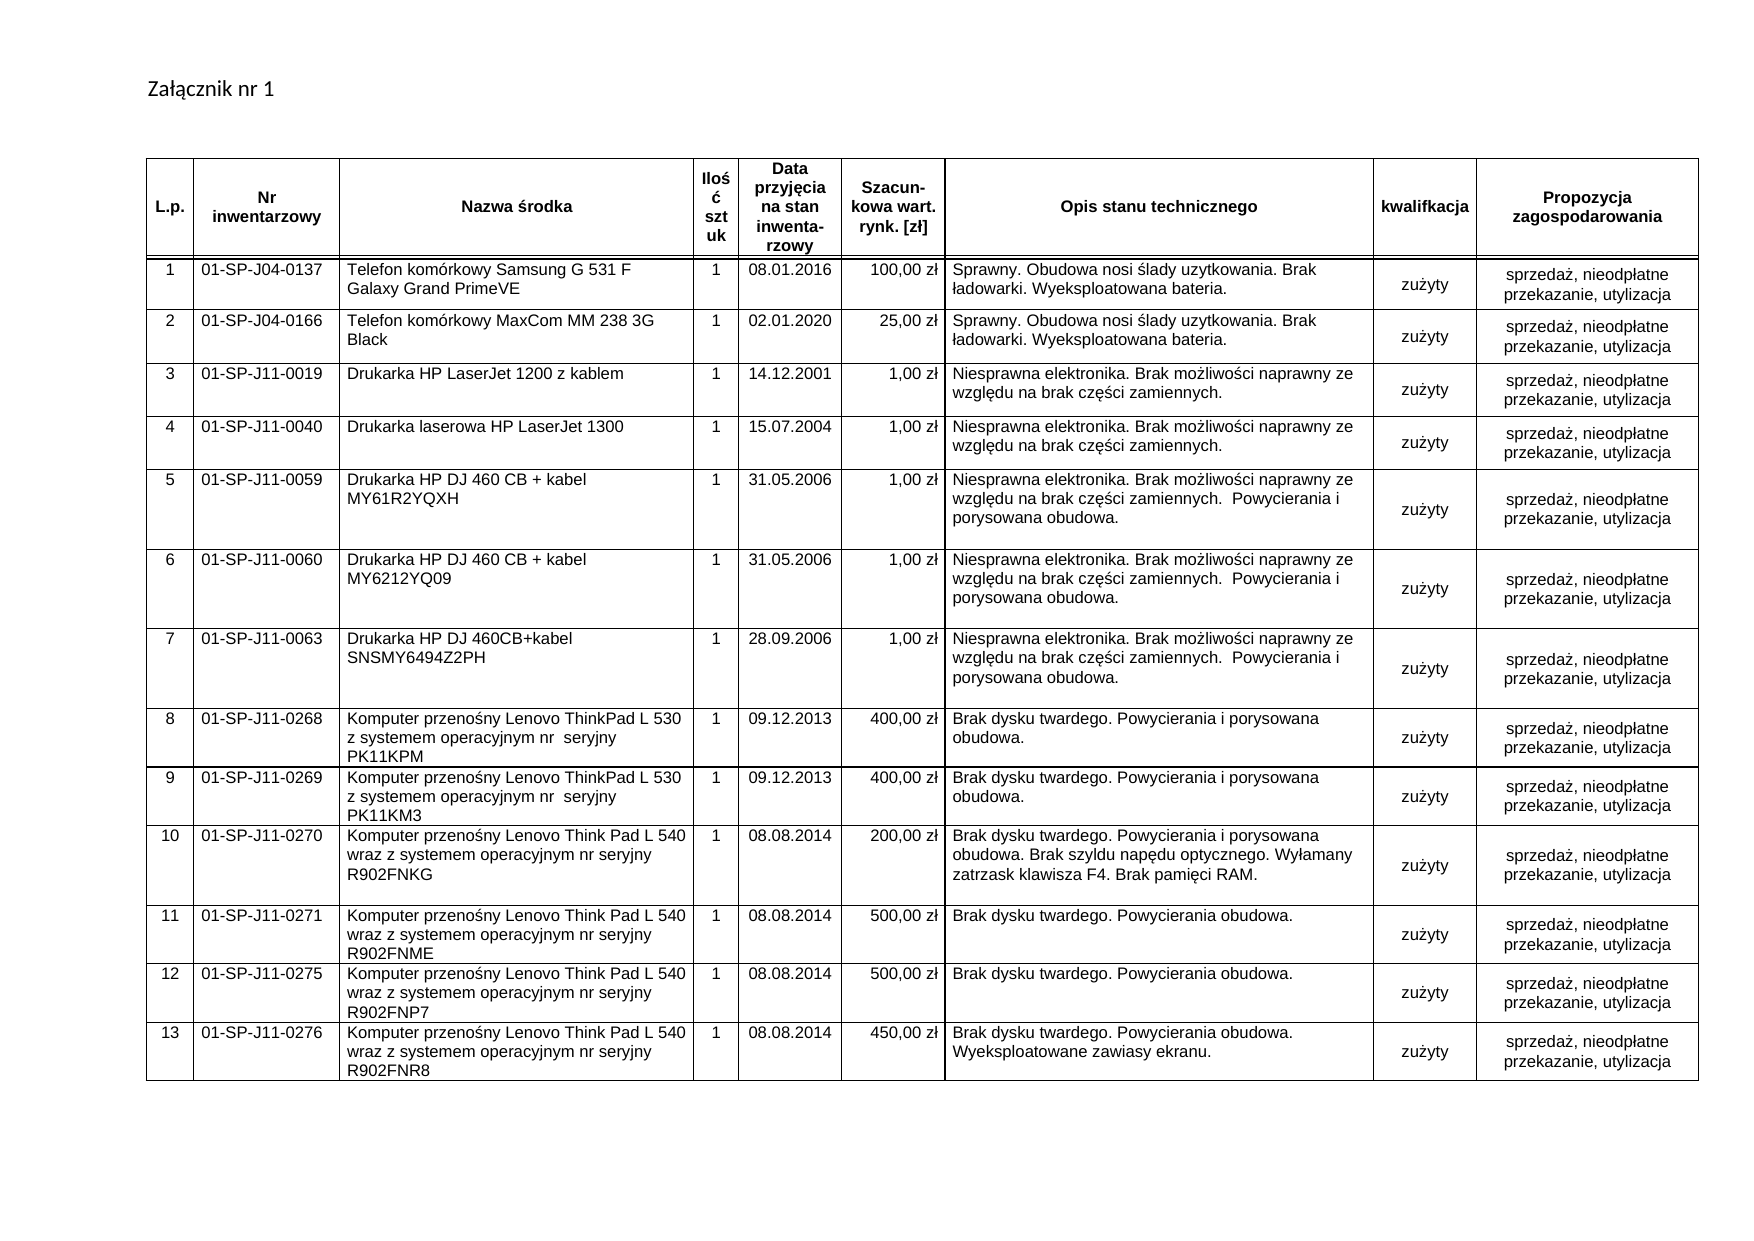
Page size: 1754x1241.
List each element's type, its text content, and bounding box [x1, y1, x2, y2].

table_cell 9 [147, 768, 193, 825]
table_cell 14.12.2001 [739, 364, 841, 416]
table_cell 01-SP-J11-0060 [194, 550, 339, 628]
table_cell Komputer przenośny Lenovo Think Pad L 540 wraz z systemem operacyjnym nr seryjny R902FNP7 [340, 964, 693, 1022]
table_cell sprzedaż, nieodpłatne przekazanie, utylizacja [1477, 550, 1698, 628]
table_cell Komputer przenośny Lenovo ThinkPad L 530 z systemem operacyjnym nr seryjny PK11KM3 [340, 768, 693, 825]
table_cell Brak dysku twardego. Powycierania obudowa. [946, 906, 1373, 963]
table_cell zużyty [1374, 709, 1476, 766]
table_cell 31.05.2006 [739, 550, 841, 628]
table_cell zużyty [1374, 310, 1476, 362]
table_cell 1 [694, 906, 738, 963]
table_cell 01-SP-J11-0275 [194, 964, 339, 1022]
table_cell Telefon komórkowy MaxCom MM 238 3G Black [340, 310, 693, 362]
table_cell 200,00 zł [842, 826, 944, 904]
table_cell 100,00 zł [842, 260, 944, 309]
table_cell Drukarka HP DJ 460CB+kabel SNSMY6494Z2PH [340, 629, 693, 708]
table_header Data przyjęcia na stan inwenta-rzowy [739, 159, 841, 255]
table_cell 4 [147, 417, 193, 469]
table_cell 02.01.2020 [739, 310, 841, 362]
table_cell sprzedaż, nieodpłatne przekazanie, utylizacja [1477, 629, 1698, 708]
table_cell zużyty [1374, 550, 1476, 628]
table_cell 15.07.2004 [739, 417, 841, 469]
table_cell Komputer przenośny Lenovo Think Pad L 540 wraz z systemem operacyjnym nr seryjny R902FNKG [340, 826, 693, 904]
table_cell 13 [147, 1023, 193, 1080]
table_cell Niesprawna elektronika. Brak możliwości naprawny ze względu na brak części zamiennych. Powycierania i porysowana obudowa. [946, 629, 1373, 708]
table_cell Niesprawna elektronika. Brak możliwości naprawny ze względu na brak części zamiennych. [946, 417, 1373, 469]
table_cell sprzedaż, nieodpłatne przekazanie, utylizacja [1477, 470, 1698, 548]
table_header Opis stanu technicznego [946, 159, 1373, 255]
table_cell 1 [694, 964, 738, 1022]
table_cell zużyty [1374, 768, 1476, 825]
table_cell 1 [694, 1023, 738, 1080]
table_cell Niesprawna elektronika. Brak możliwości naprawny ze względu na brak części zamiennych. [946, 364, 1373, 416]
table_cell 01-SP-J04-0137 [194, 260, 339, 309]
table_cell zużyty [1374, 260, 1476, 309]
table_cell Komputer przenośny Lenovo Think Pad L 540 wraz z systemem operacyjnym nr seryjny R902FNME [340, 906, 693, 963]
table_header Nazwa środka [340, 159, 693, 255]
table_cell Drukarka laserowa HP LaserJet 1300 [340, 417, 693, 469]
table_cell 11 [147, 906, 193, 963]
table_cell 12 [147, 964, 193, 1022]
table_cell 01-SP-J11-0269 [194, 768, 339, 825]
table_header Szacun-kowa wart. rynk. [zł] [842, 159, 944, 255]
table_cell Sprawny. Obudowa nosi ślady uzytkowania. Brak ładowarki. Wyeksploatowana bateria. [946, 260, 1373, 309]
table_cell Brak dysku twardego. Powycierania i porysowana obudowa. [946, 709, 1373, 766]
table_cell 1 [694, 768, 738, 825]
table_cell Niesprawna elektronika. Brak możliwości naprawny ze względu na brak części zamiennych. Powycierania i porysowana obudowa. [946, 470, 1373, 548]
table_cell 09.12.2013 [739, 709, 841, 766]
table_cell 08.08.2014 [739, 906, 841, 963]
table_cell 400,00 zł [842, 768, 944, 825]
table_cell 1 [694, 709, 738, 766]
table_cell 1,00 zł [842, 417, 944, 469]
table_header Nr inwentarzowy [194, 159, 339, 255]
table_cell Drukarka HP DJ 460 CB + kabel MY6212YQ09 [340, 550, 693, 628]
table_cell sprzedaż, nieodpłatne przekazanie, utylizacja [1477, 709, 1698, 766]
table_cell 1,00 zł [842, 470, 944, 548]
table_cell 1,00 zł [842, 550, 944, 628]
table_cell 1 [694, 260, 738, 309]
table_cell 1 [147, 260, 193, 309]
table_cell 31.05.2006 [739, 470, 841, 548]
table_cell 1 [694, 629, 738, 708]
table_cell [1477, 1023, 1698, 1080]
table_cell Niesprawna elektronika. Brak możliwości naprawny ze względu na brak części zamiennych. Powycierania i porysowana obudowa. [946, 550, 1373, 628]
table_cell 450,00 zł [842, 1023, 944, 1080]
table_cell Brak dysku twardego. Powycierania obudowa. [946, 964, 1373, 1022]
table_cell zużyty [1374, 964, 1476, 1022]
table_cell sprzedaż, nieodpłatne przekazanie, utylizacja [1477, 906, 1698, 963]
table_cell 01-SP-J11-0268 [194, 709, 339, 766]
table_cell 2 [147, 310, 193, 362]
table_cell Brak dysku twardego. Powycierania i porysowana obudowa. Brak szyldu napędu optycznego. Wyłamany zatrzask klawisza F4. Brak pamięci RAM. [946, 826, 1373, 904]
table_cell 5 [147, 470, 193, 548]
table_header L.p. [147, 159, 193, 255]
table_cell Sprawny. Obudowa nosi ślady uzytkowania. Brak ładowarki. Wyeksploatowana bateria. [946, 310, 1373, 362]
table_cell sprzedaż, nieodpłatne przekazanie, utylizacja [1477, 310, 1698, 362]
table_cell 1 [694, 470, 738, 548]
table_cell Komputer przenośny Lenovo Think Pad L 540 wraz z systemem operacyjnym nr seryjny R902FNR8 [340, 1023, 693, 1080]
table_cell sprzedaż, nieodpłatne przekazanie, utylizacja [1477, 964, 1698, 1022]
table_cell 01-SP-J11-0063 [194, 629, 339, 708]
table_cell 1 [694, 826, 738, 904]
table_cell 1 [694, 310, 738, 362]
table_cell zużyty [1374, 417, 1476, 469]
table_cell zużyty [1374, 629, 1476, 708]
table_cell zużyty [1374, 906, 1476, 963]
table_cell 1 [694, 550, 738, 628]
table_cell zużyty [1374, 826, 1476, 904]
table_cell Komputer przenośny Lenovo ThinkPad L 530 z systemem operacyjnym nr seryjny PK11KPM [340, 709, 693, 766]
table_cell 7 [147, 629, 193, 708]
table_cell sprzedaż, nieodpłatne przekazanie, utylizacja [1477, 768, 1698, 825]
table_cell 08.08.2014 [739, 964, 841, 1022]
table_cell 500,00 zł [842, 964, 944, 1022]
table_cell Telefon komórkowy Samsung G 531 F Galaxy Grand PrimeVE [340, 260, 693, 309]
table_cell 6 [147, 550, 193, 628]
table_cell 1,00 zł [842, 364, 944, 416]
table_cell 10 [147, 826, 193, 904]
table_cell 500,00 zł [842, 906, 944, 963]
table_cell zużyty [1374, 364, 1476, 416]
table_cell 01-SP-J11-0276 [194, 1023, 339, 1080]
table_cell 01-SP-J11-0019 [194, 364, 339, 416]
table_cell 08.08.2014 [739, 826, 841, 904]
table_cell 1 [694, 364, 738, 416]
table_header Propozycja zagospodarowania [1477, 159, 1698, 255]
table_cell 3 [147, 364, 193, 416]
table_cell Brak dysku twardego. Powycierania obudowa. Wyeksploatowane zawiasy ekranu. [946, 1023, 1373, 1080]
table_cell sprzedaż, nieodpłatne przekazanie, utylizacja [1477, 364, 1698, 416]
table_header kwalifkacja [1374, 159, 1476, 255]
table_cell 1 [694, 417, 738, 469]
table_cell 01-SP-J04-0166 [194, 310, 339, 362]
table_cell 01-SP-J11-0271 [194, 906, 339, 963]
table_cell sprzedaż, nieodpłatne przekazanie, utylizacja [1477, 826, 1698, 904]
table_cell 28.09.2006 [739, 629, 841, 708]
table_cell Drukarka HP LaserJet 1200 z kablem [340, 364, 693, 416]
table_cell 08.01.2016 [739, 260, 841, 309]
table_cell Brak dysku twardego. Powycierania i porysowana obudowa. [946, 768, 1373, 825]
table_cell 09.12.2013 [739, 768, 841, 825]
table_cell sprzedaż, nieodpłatne przekazanie, utylizacja [1477, 417, 1698, 469]
table_cell 400,00 zł [842, 709, 944, 766]
table_cell zużyty [1374, 470, 1476, 548]
table_header Ilość sztuk [694, 159, 738, 255]
table_cell 1,00 zł [842, 629, 944, 708]
table_cell sprzedaż, nieodpłatne przekazanie, utylizacja [1477, 260, 1698, 309]
table_cell Drukarka HP DJ 460 CB + kabel MY61R2YQXH [340, 470, 693, 548]
table_cell 01-SP-J11-0270 [194, 826, 339, 904]
table_cell 25,00 zł [842, 310, 944, 362]
table_cell 8 [147, 709, 193, 766]
table_cell zużyty [1374, 1023, 1476, 1080]
table_cell 08.08.2014 [739, 1023, 841, 1080]
table_cell 01-SP-J11-0040 [194, 417, 339, 469]
table_cell 01-SP-J11-0059 [194, 470, 339, 548]
